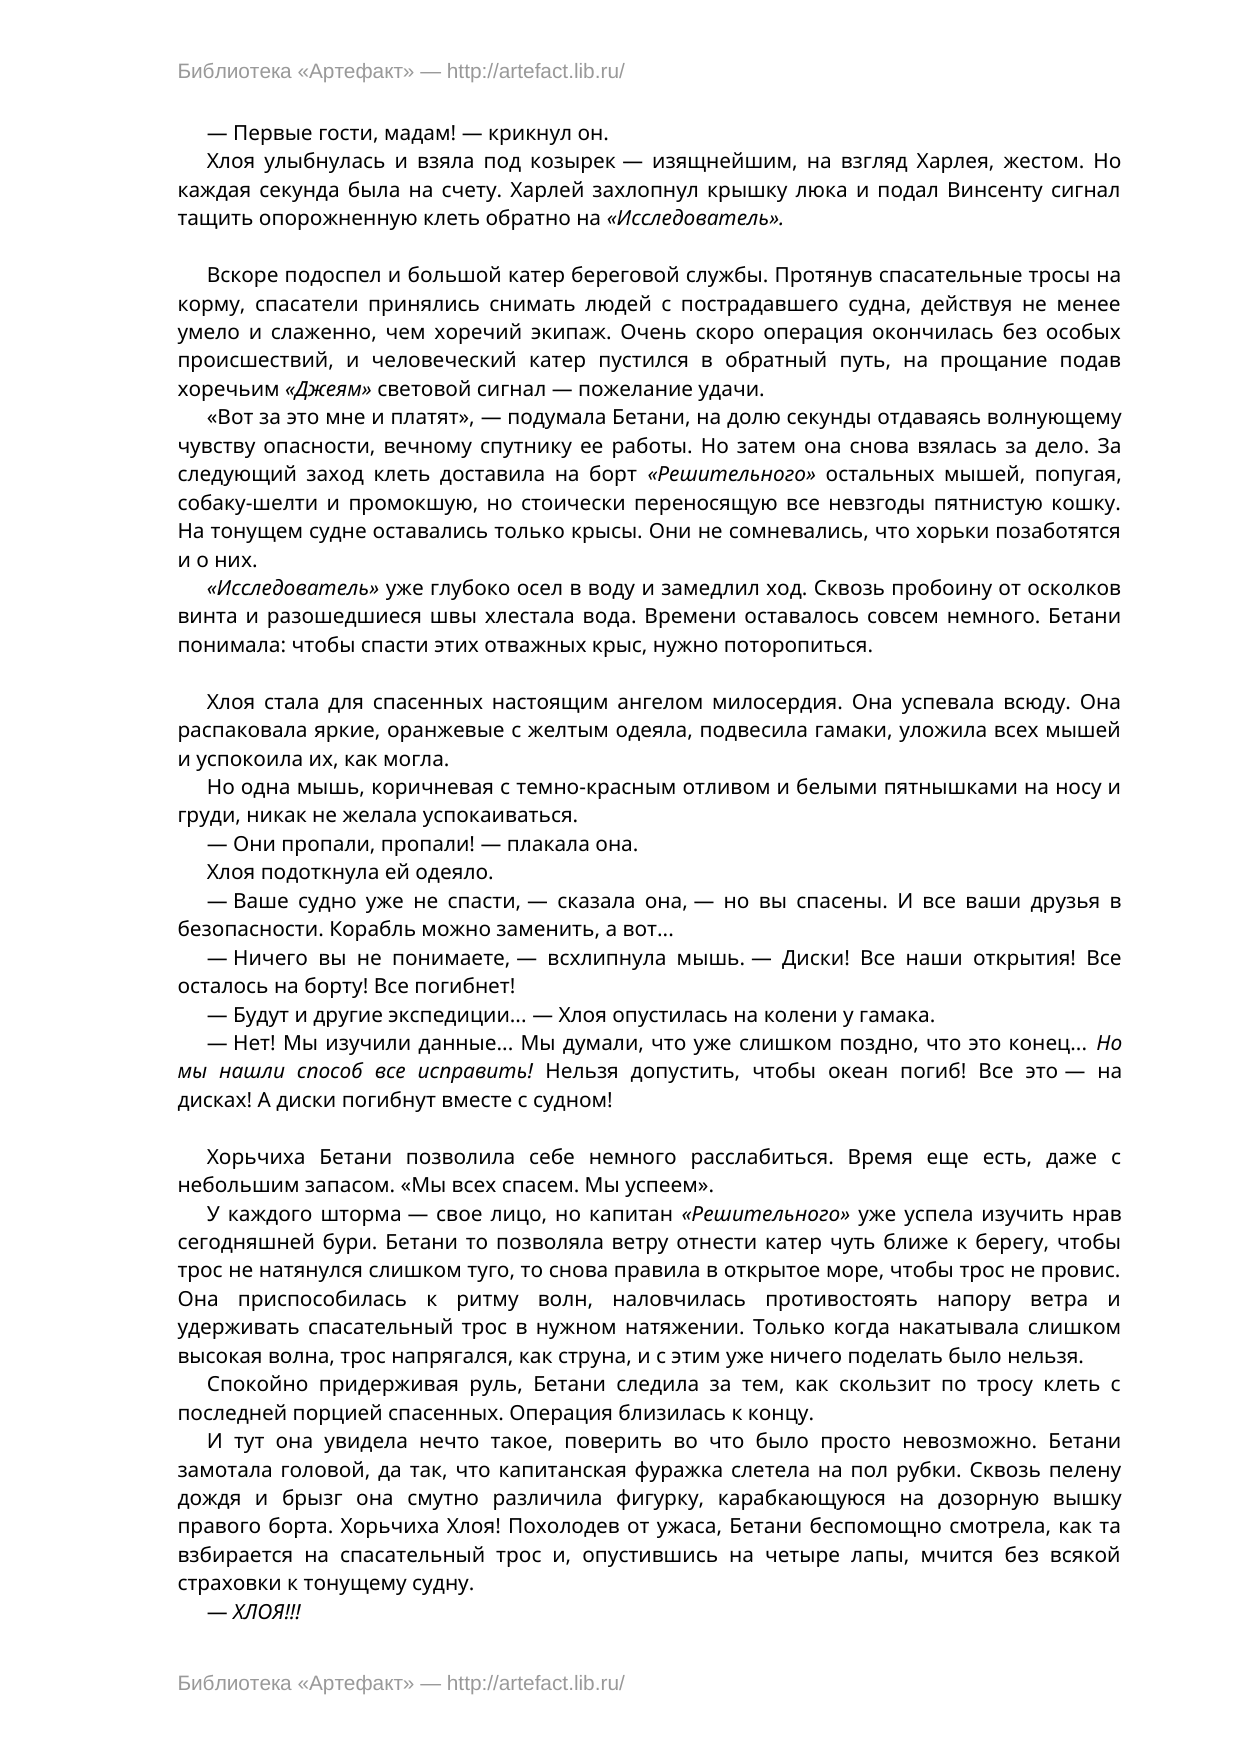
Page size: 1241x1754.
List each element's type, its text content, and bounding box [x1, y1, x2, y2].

text — Они пропали, пропали! — плакала она. [177, 829, 1122, 857]
text Хлоя подоткнула ей одеяло. [177, 857, 1122, 886]
text — Ничего вы не понимаете, — всхлипнула мышь. — Диски! Все наши открытия! Все осталось на борту! Все погибнет! [177, 943, 1122, 1000]
text — Будут и другие экспедиции... — Хлоя опустилась на колени у гамака. [177, 1000, 1122, 1028]
text Спокойно придерживая руль, Бетани следила за тем, как скользит по тросу клеть с последней порцией спасенных. Операция близилась к концу. [177, 1369, 1122, 1426]
text — Первые гости, мадам! — крикнул он. [177, 118, 1122, 147]
text — ХЛОЯ!!! [177, 1597, 1122, 1625]
text — Ваше судно уже не спасти, — сказала она, — но вы спасены. И все ваши друзья в безопасности. Корабль можно заменить, а вот... [177, 886, 1122, 943]
text «Вот за это мне и платят», — подумала Бетани, на долю секунды отдаваясь волнующему чувству опасности, вечному спутнику ее работы. Но затем она снова взялась за дело. За следующий заход клеть доставила на борт «Решительного» остальных мышей, попугая, собаку-шелти и промокшую, но стоически переносящую все невзгоды пятнистую кошку. На тонущем судне оставались только крысы. Они не сомневались, что хорьки позаботятся и о них. [177, 402, 1122, 573]
text У каждого шторма — свое лицо, но капитан «Решительного» уже успела изучить нрав сегодняшней бури. Бетани то позволяла ветру отнести катер чуть ближе к берегу, чтобы трос не натянулся слишком туго, то снова правила в открытое море, чтобы трос не провис. Она приспособилась к ритму волн, наловчилась противостоять напору ветра и удерживать спасательный трос в нужном натяжении. Только когда накатывала слишком высокая волна, трос напрягался, как струна, и с этим уже ничего поделать было нельзя. [177, 1199, 1122, 1369]
text Хлоя стала для спасенных настоящим ангелом милосердия. Она успевала всюду. Она распаковала яркие, оранжевые с желтым одеяла, подвесила гамаки, уложила всех мышей и успокоила их, как могла. [177, 687, 1122, 772]
text Вскоре подоспел и большой катер береговой службы. Протянув спасательные тросы на корму, спасатели принялись снимать людей с пострадавшего судна, действуя не менее умело и слаженно, чем хоречий экипаж. Очень скоро операция окончилась без особых происшествий, и человеческий катер пустился в обратный путь, на прощание подав хоречьим «Джеям» световой сигнал — пожелание удачи. [177, 260, 1122, 402]
text «Исследователь» уже глубоко осел в воду и замедлил ход. Сквозь пробоину от осколков винта и разошедшиеся швы хлестала вода. Времени оставалось совсем немного. Бетани понимала: чтобы спасти этих отважных крыс, нужно поторопиться. [177, 573, 1122, 658]
text Хлоя улыбнулась и взяла под козырек — изящнейшим, на взгляд Харлея, жестом. Но каждая секунда была на счету. Харлей захлопнул крышку люка и подал Винсенту сигнал тащить опорожненную клеть обратно на «Исследователь». [177, 147, 1122, 232]
text — Нет! Мы изучили данные... Мы думали, что уже слишком поздно, что это конец... Но мы нашли способ все исправить! Нельзя допустить, чтобы океан погиб! Все это — на дисках! А диски погибнут вместе с судном! [177, 1028, 1122, 1113]
text Хорьчиха Бетани позволила себе немного расслабиться. Время еще есть, даже с небольшим запасом. «Мы всех спасем. Мы успеем». [177, 1142, 1122, 1199]
text И тут она увидела нечто такое, поверить во что было просто невозможно. Бетани замотала головой, да так, что капитанская фуражка слетела на пол рубки. Сквозь пелену дождя и брызг она смутно различила фигурку, карабкающуюся на дозорную вышку правого борта. Хорьчиха Хлоя! Похолодев от ужаса, Бетани беспомощно смотрела, как та взбирается на спасательный трос и, опустившись на четыре лапы, мчится без всякой страховки к тонущему судну. [177, 1426, 1122, 1597]
text Но одна мышь, коричневая с темно-красным отливом и белыми пятнышками на носу и груди, никак не желала успокаиваться. [177, 772, 1122, 829]
